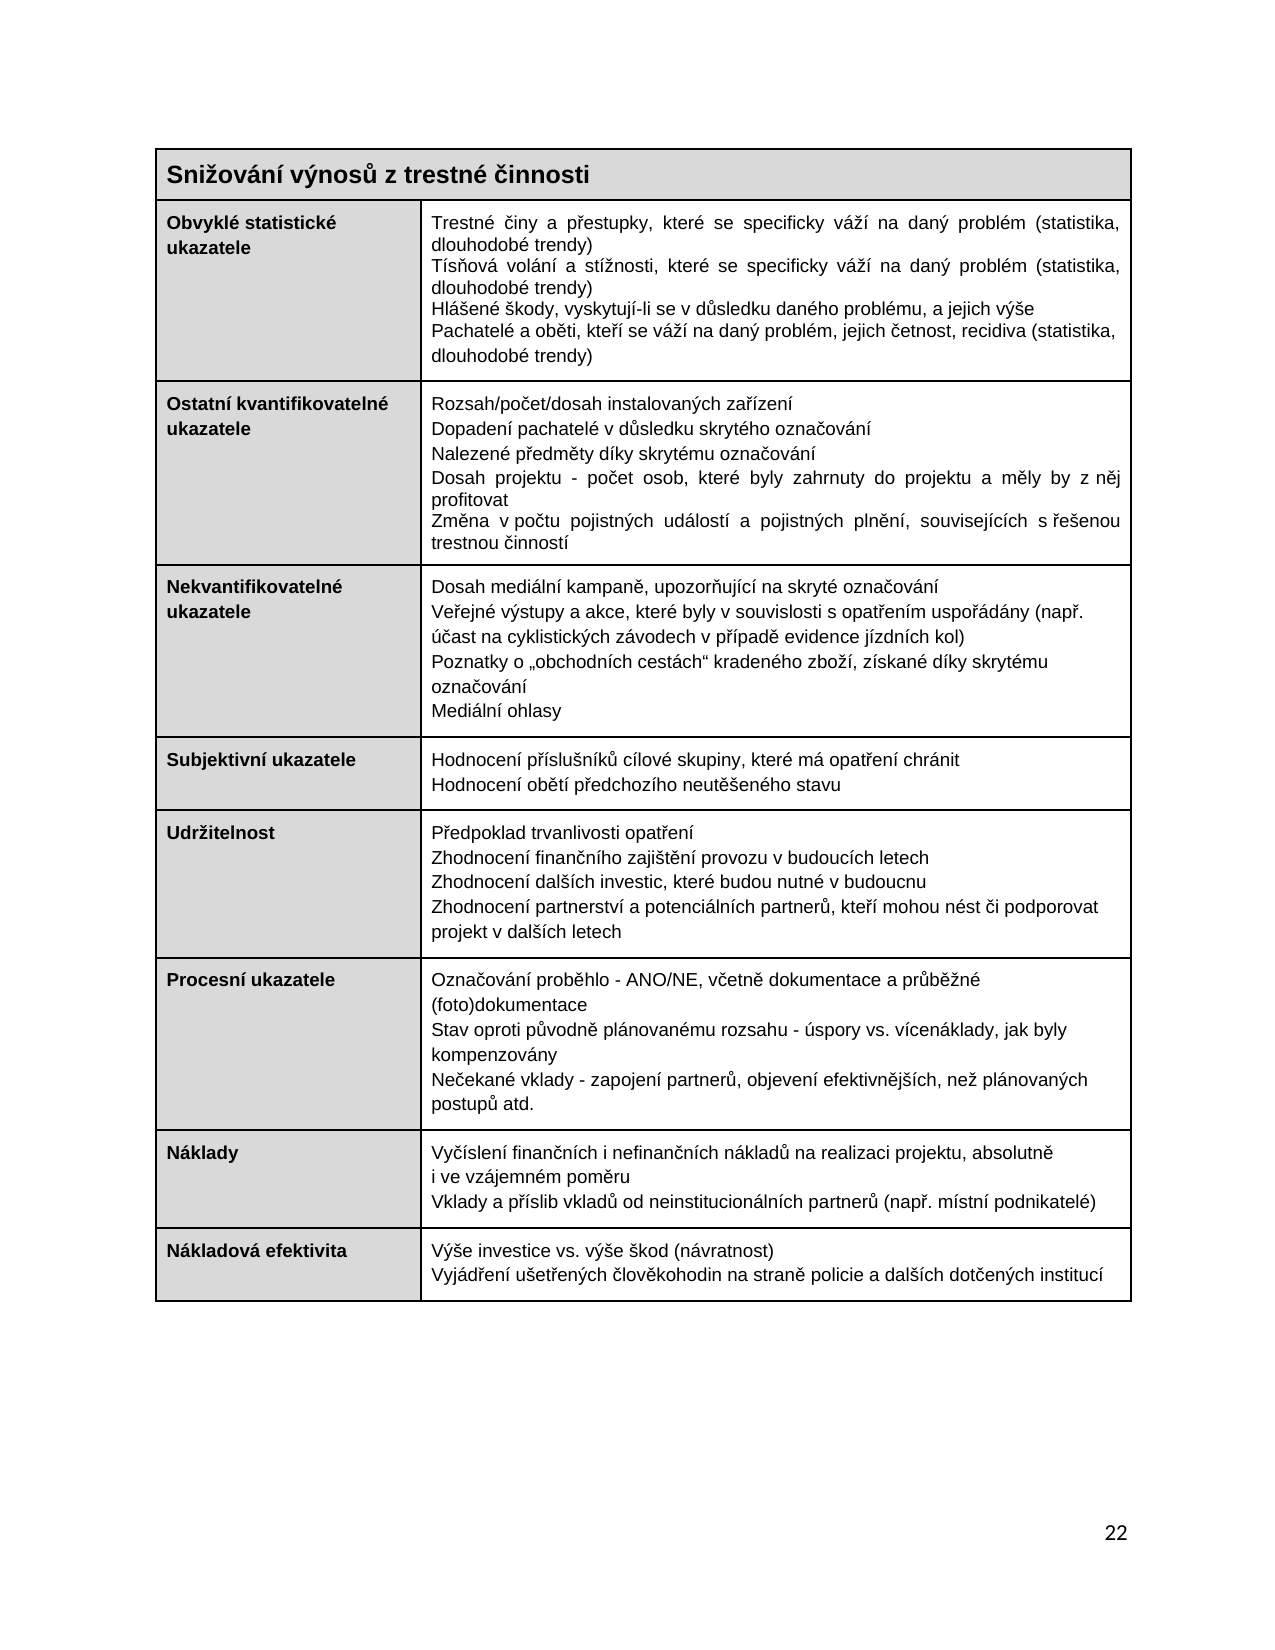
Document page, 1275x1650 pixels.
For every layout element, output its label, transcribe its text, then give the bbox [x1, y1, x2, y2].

table_cell Vyčíslení finančních i nefinančních nákladů na realizaci projektu, absolutně i ve vzájemném poměru Vklady a příslib vkladů od neinstitucionálních partnerů (např. místní podnikatelé) [422, 1131, 1130, 1227]
table_cell Procesní ukazatele [157, 959, 420, 1129]
table_cell Udržitelnost [157, 811, 420, 957]
table_header Snižování výnosů z trestné činnosti [157, 150, 1130, 199]
table_cell Výše investice vs. výše škod (návratnost) Vyjádření ušetřených člověkohodin na straně policie a dalších dotčených institucí [422, 1229, 1130, 1300]
table_cell Subjektivní ukazatele [157, 738, 420, 809]
table_cell Nákladová efektivita [157, 1229, 420, 1300]
table_cell Hodnocení příslušníků cílové skupiny, které má opatření chránit Hodnocení obětí předchozího neutěšeného stavu [422, 738, 1130, 809]
table_cell Náklady [157, 1131, 420, 1227]
table_cell Trestné činy a přestupky, které se specificky váží na daný problém (statistika, dlouhodobé trendy) Tísňová volání a stížnosti, které se specificky váží na daný problém (statistika, dlouhodobé trendy) Hlášené škody, vyskytují-li se v důsledku daného problému, a jejich výše Pachatelé a oběti, kteří se váží na daný problém, jejich četnost, recidiva (statistika, dlouhodobé trendy) [422, 201, 1130, 380]
table_cell Předpoklad trvanlivosti opatření Zhodnocení finančního zajištění provozu v budoucích letech Zhodnocení dalších investic, které budou nutné v budoucnu Zhodnocení partnerství a potenciálních partnerů, kteří mohou nést či podporovat projekt v dalších letech [422, 811, 1130, 957]
table_cell Rozsah/počet/dosah instalovaných zařízení Dopadení pachatelé v důsledku skrytého označování Nalezené předměty díky skrytému označování Dosah projektu - počet osob, které byly zahrnuty do projektu a měly by z něj profitovat Změna v počtu pojistných událostí a pojistných plnění, souvisejících s řešenou trestnou činností [422, 382, 1130, 564]
table_cell Dosah mediální kampaně, upozorňující na skryté označování Veřejné výstupy a akce, které byly v souvislosti s opatřením uspořádány (např. účast na cyklistických závodech v případě evidence jízdních kol) Poznatky o „obchodních cestách“ kradeného zboží, získané díky skrytému označování Mediální ohlasy [422, 566, 1130, 736]
table_cell Obvyklé statistické ukazatele [157, 201, 420, 380]
table_cell Ostatní kvantifikovatelné ukazatele [157, 382, 420, 564]
table_cell Nekvantifikovatelné ukazatele [157, 566, 420, 736]
table_cell Označování proběhlo - ANO/NE, včetně dokumentace a průběžné (foto)dokumentace Stav oproti původně plánovanému rozsahu - úspory vs. vícenáklady, jak byly kompenzovány Nečekané vklady - zapojení partnerů, objevení efektivnějších, než plánovaných postupů atd. [422, 959, 1130, 1129]
